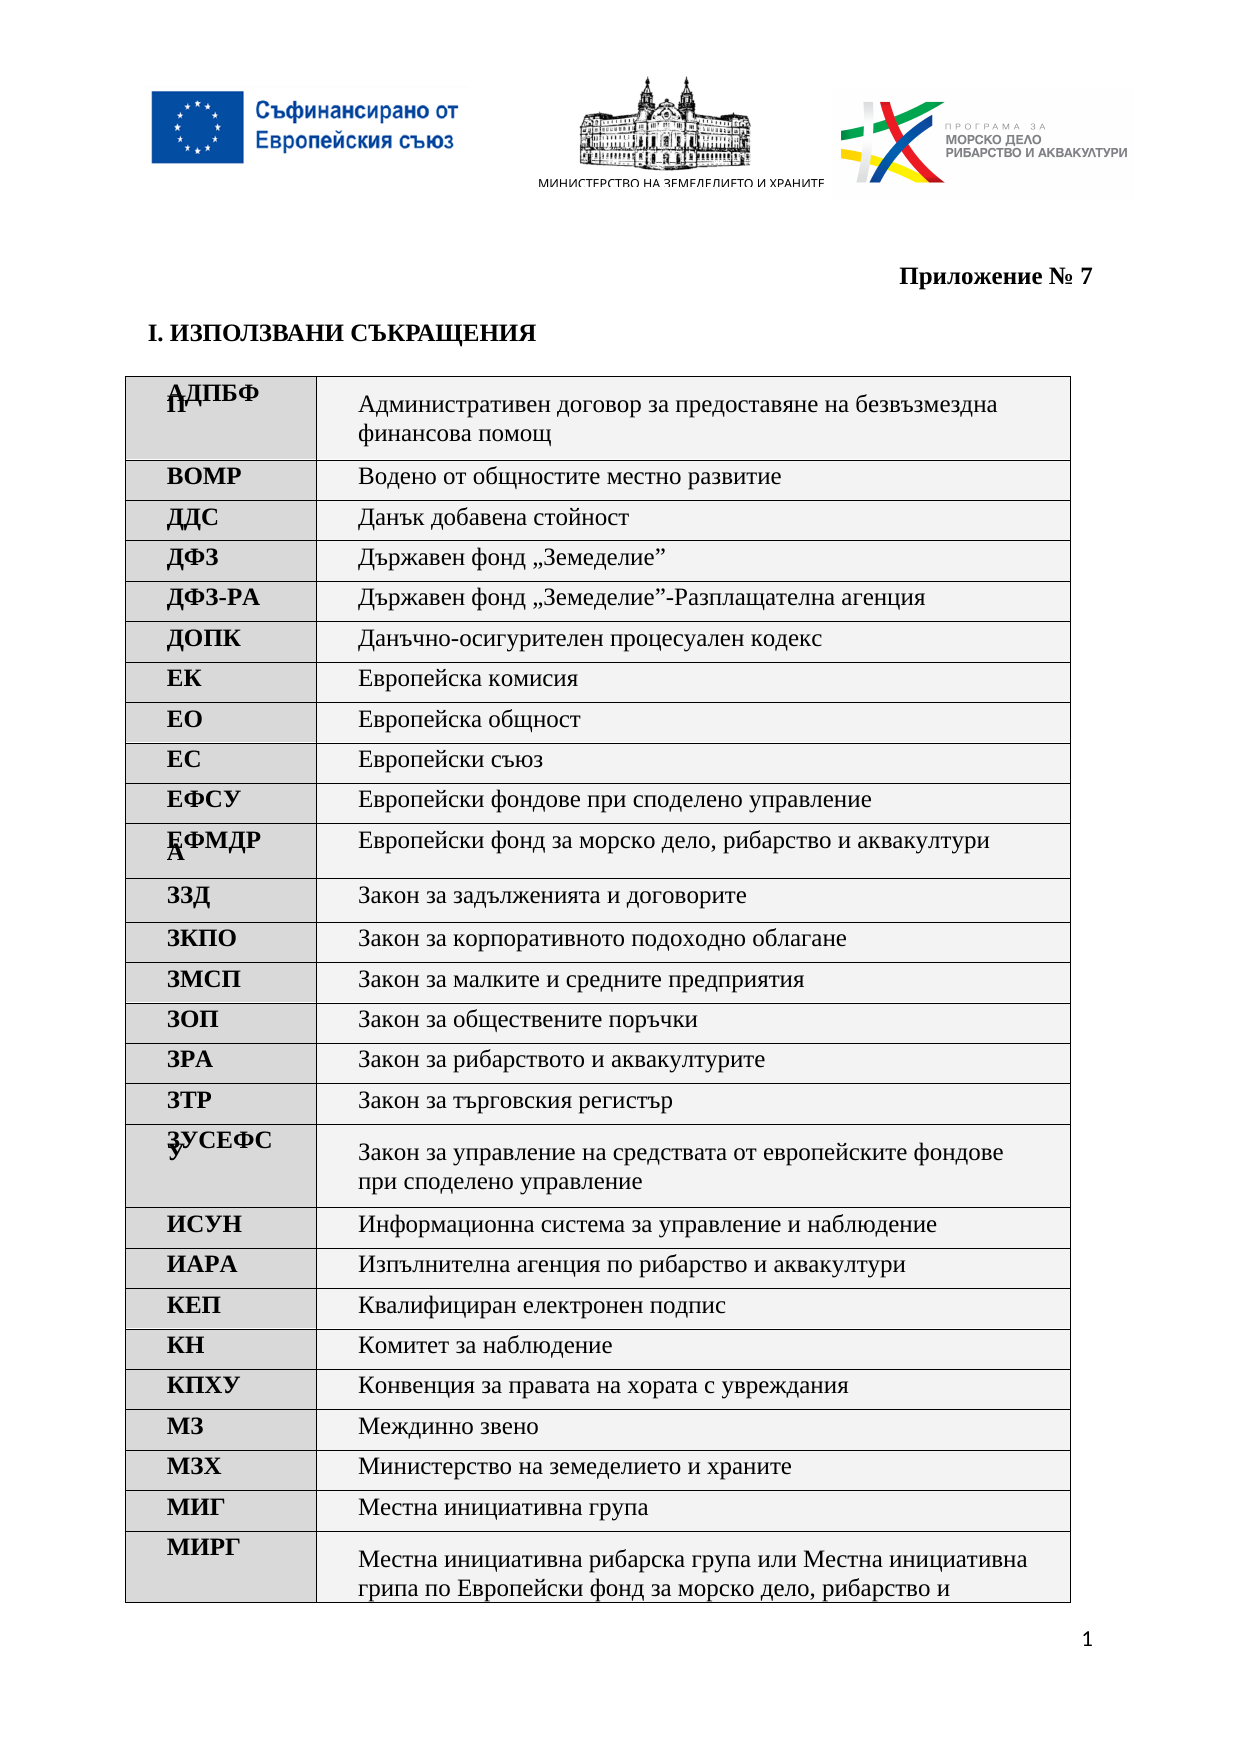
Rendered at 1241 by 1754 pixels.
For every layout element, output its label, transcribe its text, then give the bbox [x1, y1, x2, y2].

table_cell Конвенция за правата на хората с увреждания [317, 1370, 1070, 1409]
table_cell Закон за корпоративното подоходно облагане [317, 923, 1070, 962]
table_cell ИАРА [126, 1249, 316, 1288]
table_cell Квалифициран електронен подпис [317, 1289, 1070, 1328]
table_cell Местна инициативна група [317, 1491, 1070, 1531]
table_cell ЗЗД [126, 879, 316, 922]
table_cell ДФЗ-РА [126, 582, 316, 621]
table_cell ЗОП [126, 1004, 316, 1043]
table_cell ЗМСП [126, 963, 316, 1002]
table_cell Междинно звено [317, 1410, 1070, 1450]
table_cell Министерство на земеделието и храните [317, 1451, 1070, 1490]
table_cell Закон за обществените поръчки [317, 1004, 1070, 1043]
table_cell ЗРА [126, 1044, 316, 1083]
table_cell Закон за търговския регистър [317, 1084, 1070, 1124]
table_cell ВОМР [126, 461, 316, 500]
table_cell ДДС [126, 501, 316, 540]
table_header АДПБФП [126, 377, 316, 459]
table_cell ЕС [126, 744, 316, 783]
table_cell Закон за рибарството и аквакултурите [317, 1044, 1070, 1083]
picture [575, 73, 757, 171]
picture [830, 87, 1134, 201]
picture [140, 86, 469, 164]
table_cell Закон за задълженията и договорите [317, 879, 1070, 922]
table_cell Европейска общност [317, 703, 1070, 742]
table_cell Данъчно-осигурителeн процесуален кодекс [317, 622, 1070, 662]
table_cell Данък добавена стойност [317, 501, 1070, 540]
table_cell МИРГ [126, 1532, 316, 1602]
table_cell ЗТР [126, 1084, 316, 1124]
table_cell ЕФСУ [126, 784, 316, 823]
table_cell МЗХ [126, 1451, 316, 1490]
table_cell Европейски съюз [317, 744, 1070, 783]
table_cell Комитет за наблюдение [317, 1330, 1070, 1369]
table_cell КЕП [126, 1289, 316, 1328]
table_cell ИСУН [126, 1208, 316, 1248]
table_cell ДФЗ [126, 541, 316, 581]
table_cell Европейски фондове при споделено управление [317, 784, 1070, 823]
table_cell Местна инициативна рибарска група или Местна инициативна грипа по Европейски фонд за морско дело, рибарство и аквакултури [317, 1532, 1070, 1602]
table_cell Европейски фонд за морско дело, рибарство и аквакултури [317, 824, 1070, 878]
table_cell Водено от общностите местно развитие [317, 461, 1070, 500]
table_cell МЗ [126, 1410, 316, 1450]
table_cell ДОПК [126, 622, 316, 662]
table_cell ЕК [126, 663, 316, 702]
table_cell Закон за малките и средните предприятия [317, 963, 1070, 1002]
table_cell КПХУ [126, 1370, 316, 1409]
table_cell КН [126, 1330, 316, 1369]
table_cell ЗУСЕФСУ [126, 1125, 316, 1207]
table_cell Закон за управление на средствата от европейските фондове при споделено управление [317, 1125, 1070, 1207]
table_cell Държавен фонд „Земеделие”-Разплащателна агенция [317, 582, 1070, 621]
table_cell МИГ [126, 1491, 316, 1531]
table_cell Изпълнителна агенция по рибарство и аквакултури [317, 1249, 1070, 1288]
table_cell ЕФМДРА [126, 824, 316, 878]
table_header Административен договор за предоставяне на безвъзмездна финансова помощ [317, 377, 1070, 459]
table_cell Държавен фонд „Земеделие” [317, 541, 1070, 581]
table_cell Европейска комисия [317, 663, 1070, 702]
table_cell ЗКПО [126, 923, 316, 962]
table_cell Информационна система за управление и наблюдение [317, 1208, 1070, 1248]
table_cell ЕО [126, 703, 316, 742]
text Приложение № 7 [148, 261, 1093, 290]
text I. ИЗПОЛЗВАНИ СЪКРАЩЕНИЯ [148, 318, 1093, 347]
